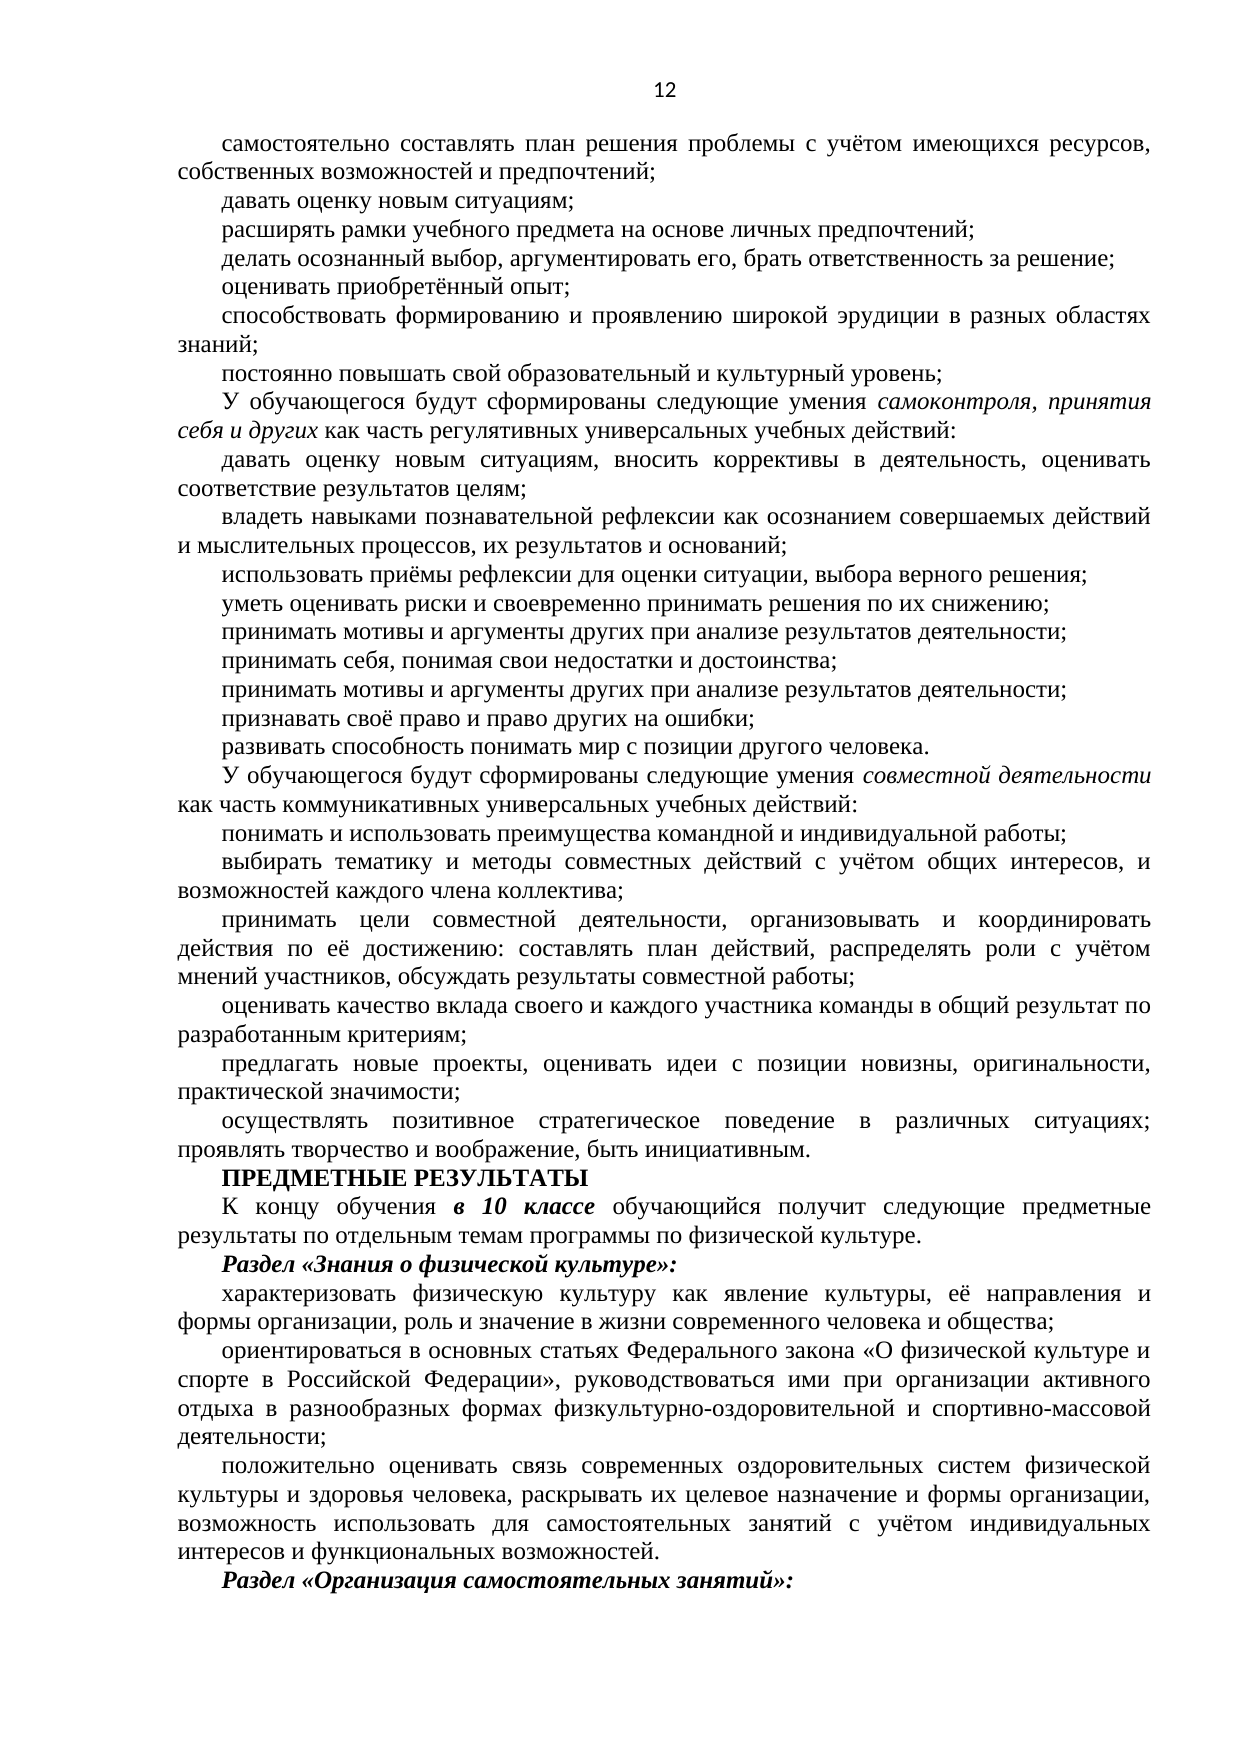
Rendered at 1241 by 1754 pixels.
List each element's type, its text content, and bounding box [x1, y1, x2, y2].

text ПРЕДМЕТНЫЕ РЕЗУЛЬТАТЫ [177, 1163, 1152, 1191]
text принимать себя, понимая свои недостатки и достоинства; [177, 645, 1152, 674]
text самостоятельно составлять план решения проблемы с учётом имеющихся ресурсов, собственных возможностей и предпочтений; [177, 128, 1152, 185]
text У обучающегося будут сформированы следующие умения самоконтроля, принятия себя и других как часть регулятивных универсальных учебных действий: [177, 386, 1152, 444]
text признавать своё право и право других на ошибки; [177, 703, 1152, 731]
text давать оценку новым ситуациям; [177, 185, 1152, 214]
text К концу обучения в 10 классе обучающийся получит следующие предметные результаты по отдельным темам программы по физической культуре. [177, 1191, 1152, 1249]
text Раздел «Знания о физической культуре»: [177, 1249, 1152, 1278]
text понимать и использовать преимущества командной и индивидуальной работы; [177, 818, 1152, 846]
text использовать приёмы рефлексии для оценки ситуации, выбора верного решения; [177, 559, 1152, 588]
text давать оценку новым ситуациям, вносить коррективы в деятельность, оценивать соответствие результатов целям; [177, 444, 1152, 501]
text делать осознанный выбор, аргументировать его, брать ответственность за решение; [177, 243, 1152, 271]
text характеризовать физическую культуру как явление культуры, её направления и формы организации, роль и значение в жизни современного человека и общества; [177, 1278, 1152, 1335]
text оценивать приобретённый опыт; [177, 271, 1152, 300]
text способствовать формированию и проявлению широкой эрудиции в разных областях знаний; [177, 300, 1152, 358]
text Раздел «Организация самостоятельных занятий»: [177, 1565, 1152, 1594]
text У обучающегося будут сформированы следующие умения совместной деятельности как часть коммуникативных универсальных учебных действий: [177, 760, 1152, 818]
text расширять рамки учебного предмета на основе личных предпочтений; [177, 214, 1152, 243]
text принимать цели совместной деятельности, организовывать и координировать действия по её достижению: составлять план действий, распределять роли с учётом мнений участников, обсуждать результаты совместной работы; [177, 904, 1152, 990]
text принимать мотивы и аргументы других при анализе результатов деятельности; [177, 616, 1152, 645]
text владеть навыками познавательной рефлексии как осознанием совершаемых действий и мыслительных процессов, их результатов и оснований; [177, 501, 1152, 559]
text осуществлять позитивное стратегическое поведение в различных ситуациях; проявлять творчество и воображение, быть инициативным. [177, 1105, 1152, 1163]
text уметь оценивать риски и своевременно принимать решения по их снижению; [177, 588, 1152, 616]
text развивать способность понимать мир с позиции другого человека. [177, 731, 1152, 760]
text выбирать тематику и методы совместных действий с учётом общих интересов, и возможностей каждого члена коллектива; [177, 846, 1152, 904]
text оценивать качество вклада своего и каждого участника команды в общий результат по разработанным критериям; [177, 990, 1152, 1048]
text положительно оценивать связь современных оздоровительных систем физической культуры и здоровья человека, раскрывать их целевое назначение и формы организации, возможность использовать для самостоятельных занятий с учётом индивидуальных интересов и функциональных возможностей. [177, 1450, 1152, 1565]
text предлагать новые проекты, оценивать идеи с позиции новизны, оригинальности, практической значимости; [177, 1048, 1152, 1105]
text принимать мотивы и аргументы других при анализе результатов деятельности; [177, 674, 1152, 703]
text постоянно повышать свой образовательный и культурный уровень; [177, 358, 1152, 386]
text ориентироваться в основных статьях Федерального закона «О физической культуре и спорте в Российской Федерации», руководствоваться ими при организации активного отдыха в разнообразных формах физкультурно-оздоровительной и спортивно-массовой деятельности; [177, 1335, 1152, 1450]
